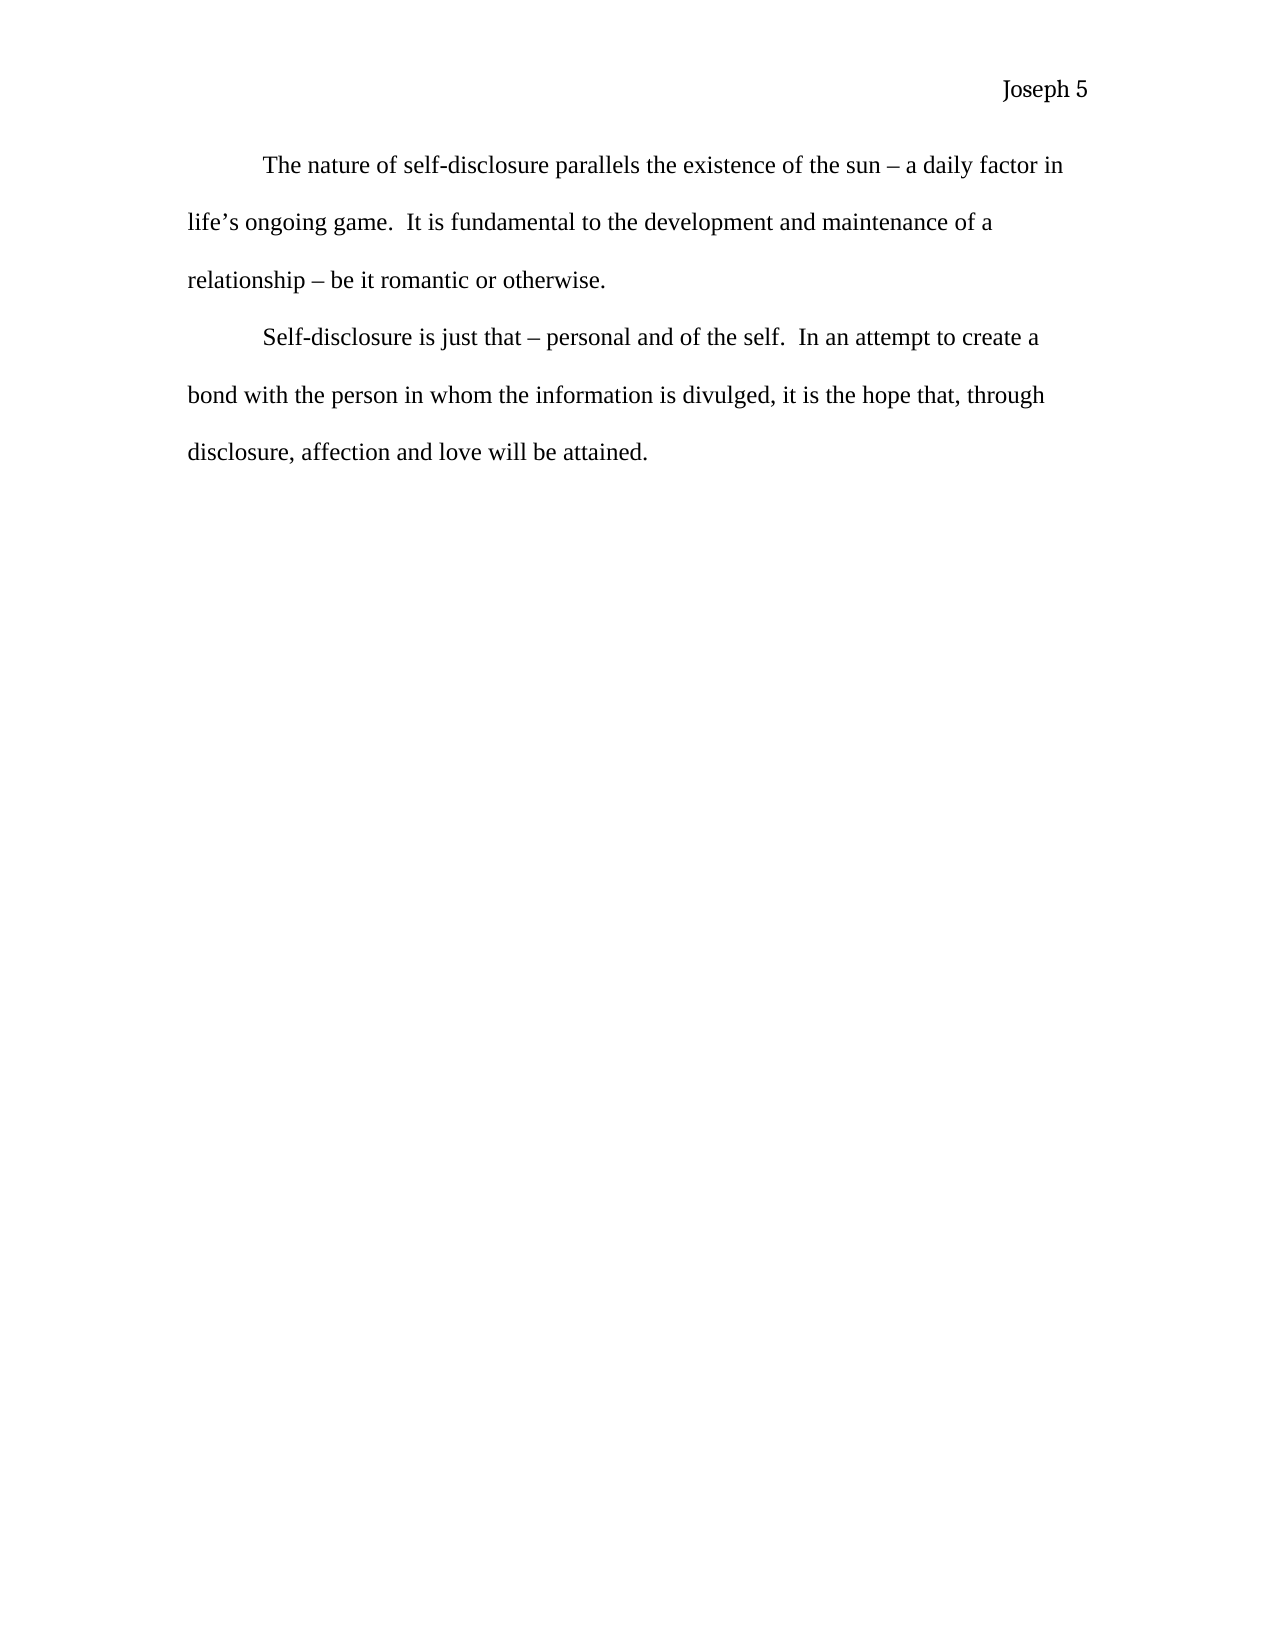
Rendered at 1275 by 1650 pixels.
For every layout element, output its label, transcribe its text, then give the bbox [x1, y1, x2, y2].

text Self-disclosure is just that – personal and of the self. In an attempt to create a bond with the person in whom the information is divulged, it is the hope that, through disclosure, affection and love will be attained. [187, 322, 1087, 466]
text The nature of self-disclosure parallels the existence of the sun – a daily factor in life’s ongoing game. It is fundamental to the development and maintenance of a relationship – be it romantic or otherwise. [187, 150, 1087, 294]
